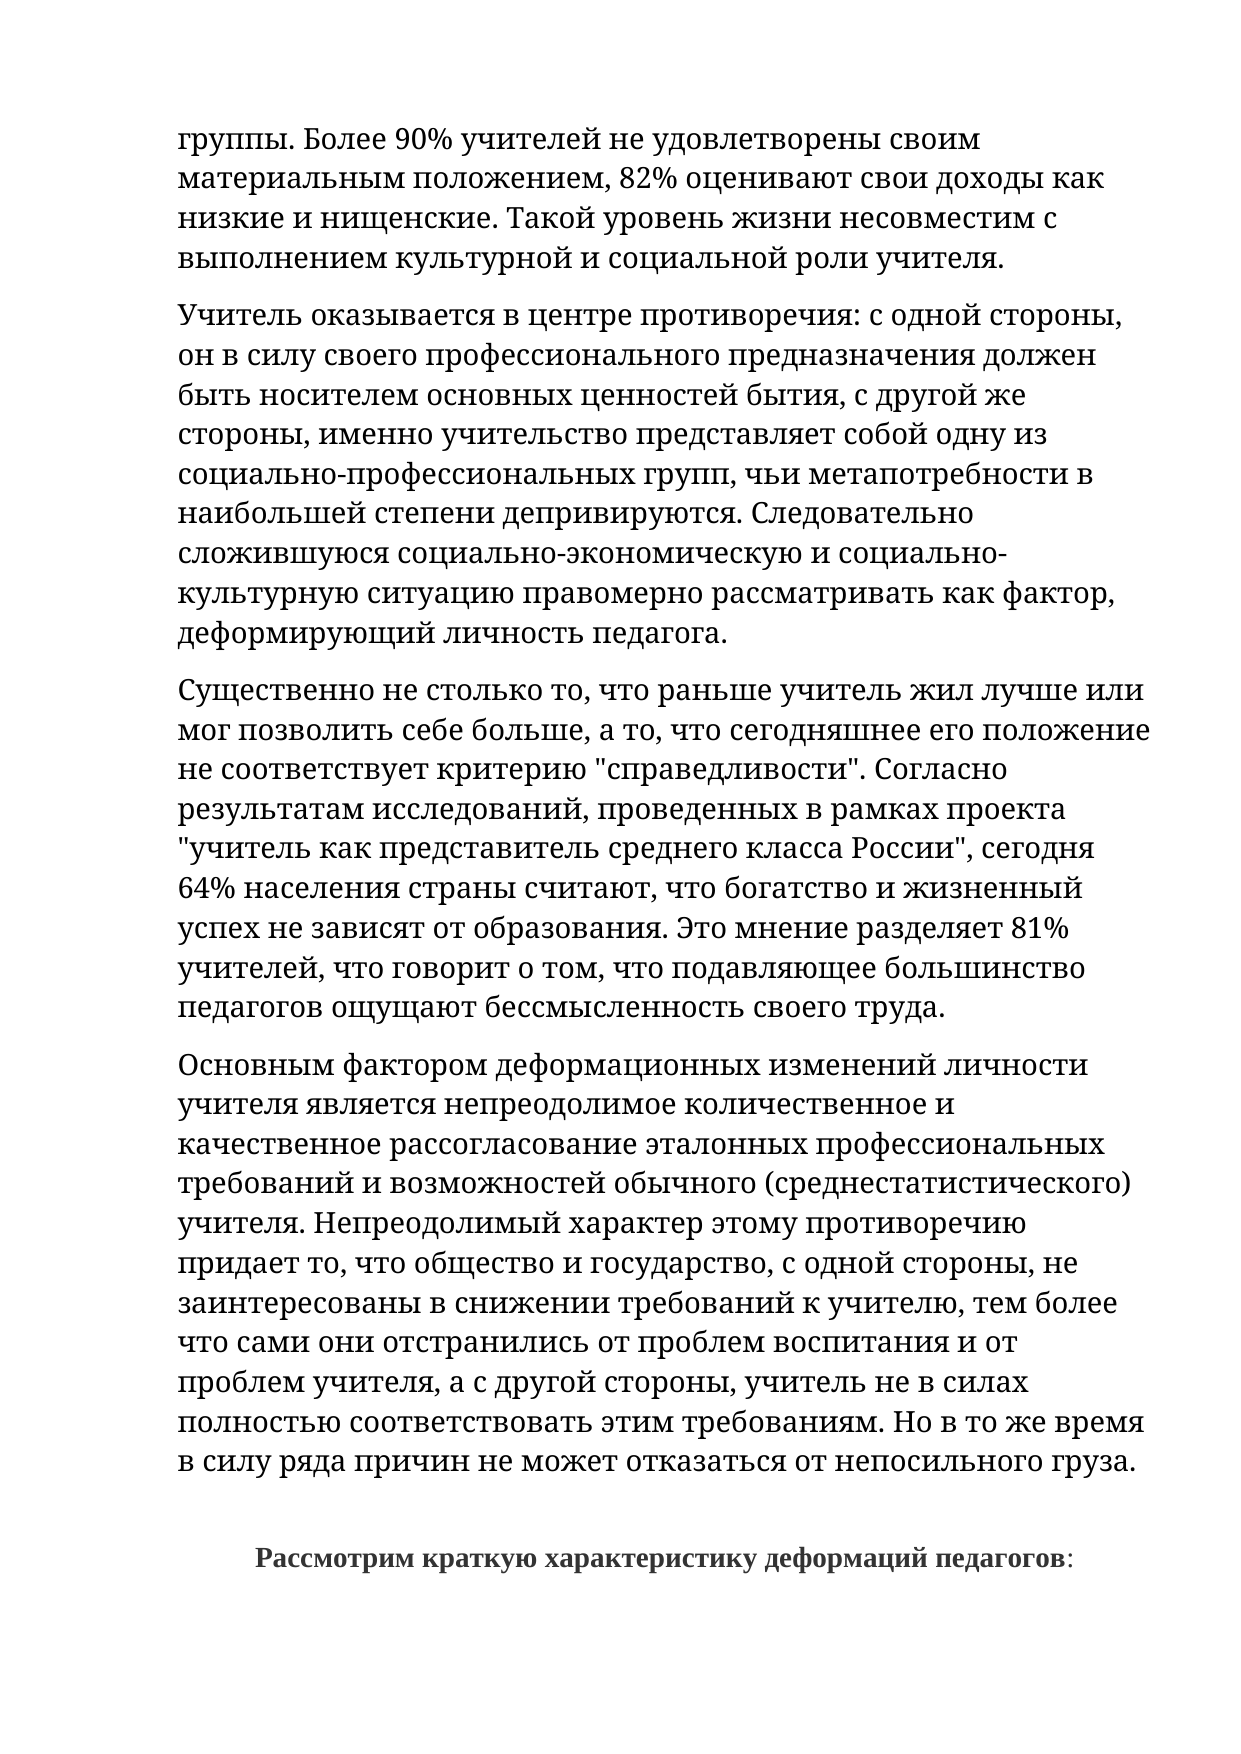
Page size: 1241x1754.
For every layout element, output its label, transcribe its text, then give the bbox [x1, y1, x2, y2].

text Рассмотрим краткую характеристику деформаций педагогов: [177, 1501, 1152, 1573]
text Существенно не столько то, что раньше учитель жил лучше или мог позволить себе больше, а то, что сегодняшнее его положение не соответствует критерию "справедливости". Согласно результатам исследований, проведенных в рамках проекта "учитель как представитель среднего класса России", сегодня 64% населения страны считают, что богатство и жизненный успех не зависят от образования. Это мнение разделяет 81% учителей, что говорит о том, что подавляющее большинство педагогов ощущают бессмысленность своего труда. [177, 669, 1152, 1026]
text Учитель оказывается в центре противоречия: с одной стороны, он в силу своего профессионального предназначения должен быть носителем основных ценностей бытия, с другой же стороны, именно учительство представляет собой одну из социально-профессиональных групп, чьи метапотребности в наибольшей степени депривируются. Следовательно сложившуюся социально-экономическую и социально-культурную ситуацию правомерно рассматривать как фактор, деформирующий личность педагога. [177, 294, 1152, 652]
text Основным фактором деформационных изменений личности учителя является непреодолимое количественное и качественное рассогласование эталонных профессиональных требований и возможностей обычного (среднестатистического) учителя. Непреодолимый характер этому противоречию придает то, что общество и государство, с одной стороны, не заинтересованы в снижении требований к учителю, тем более что сами они отстранились от проблем воспитания и от проблем учителя, а с другой стороны, учитель не в силах полностью соответствовать этим требованиям. Но в то же время в силу ряда причин не может отказаться от непосильного груза. [177, 1044, 1152, 1480]
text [177, 118, 1152, 277]
